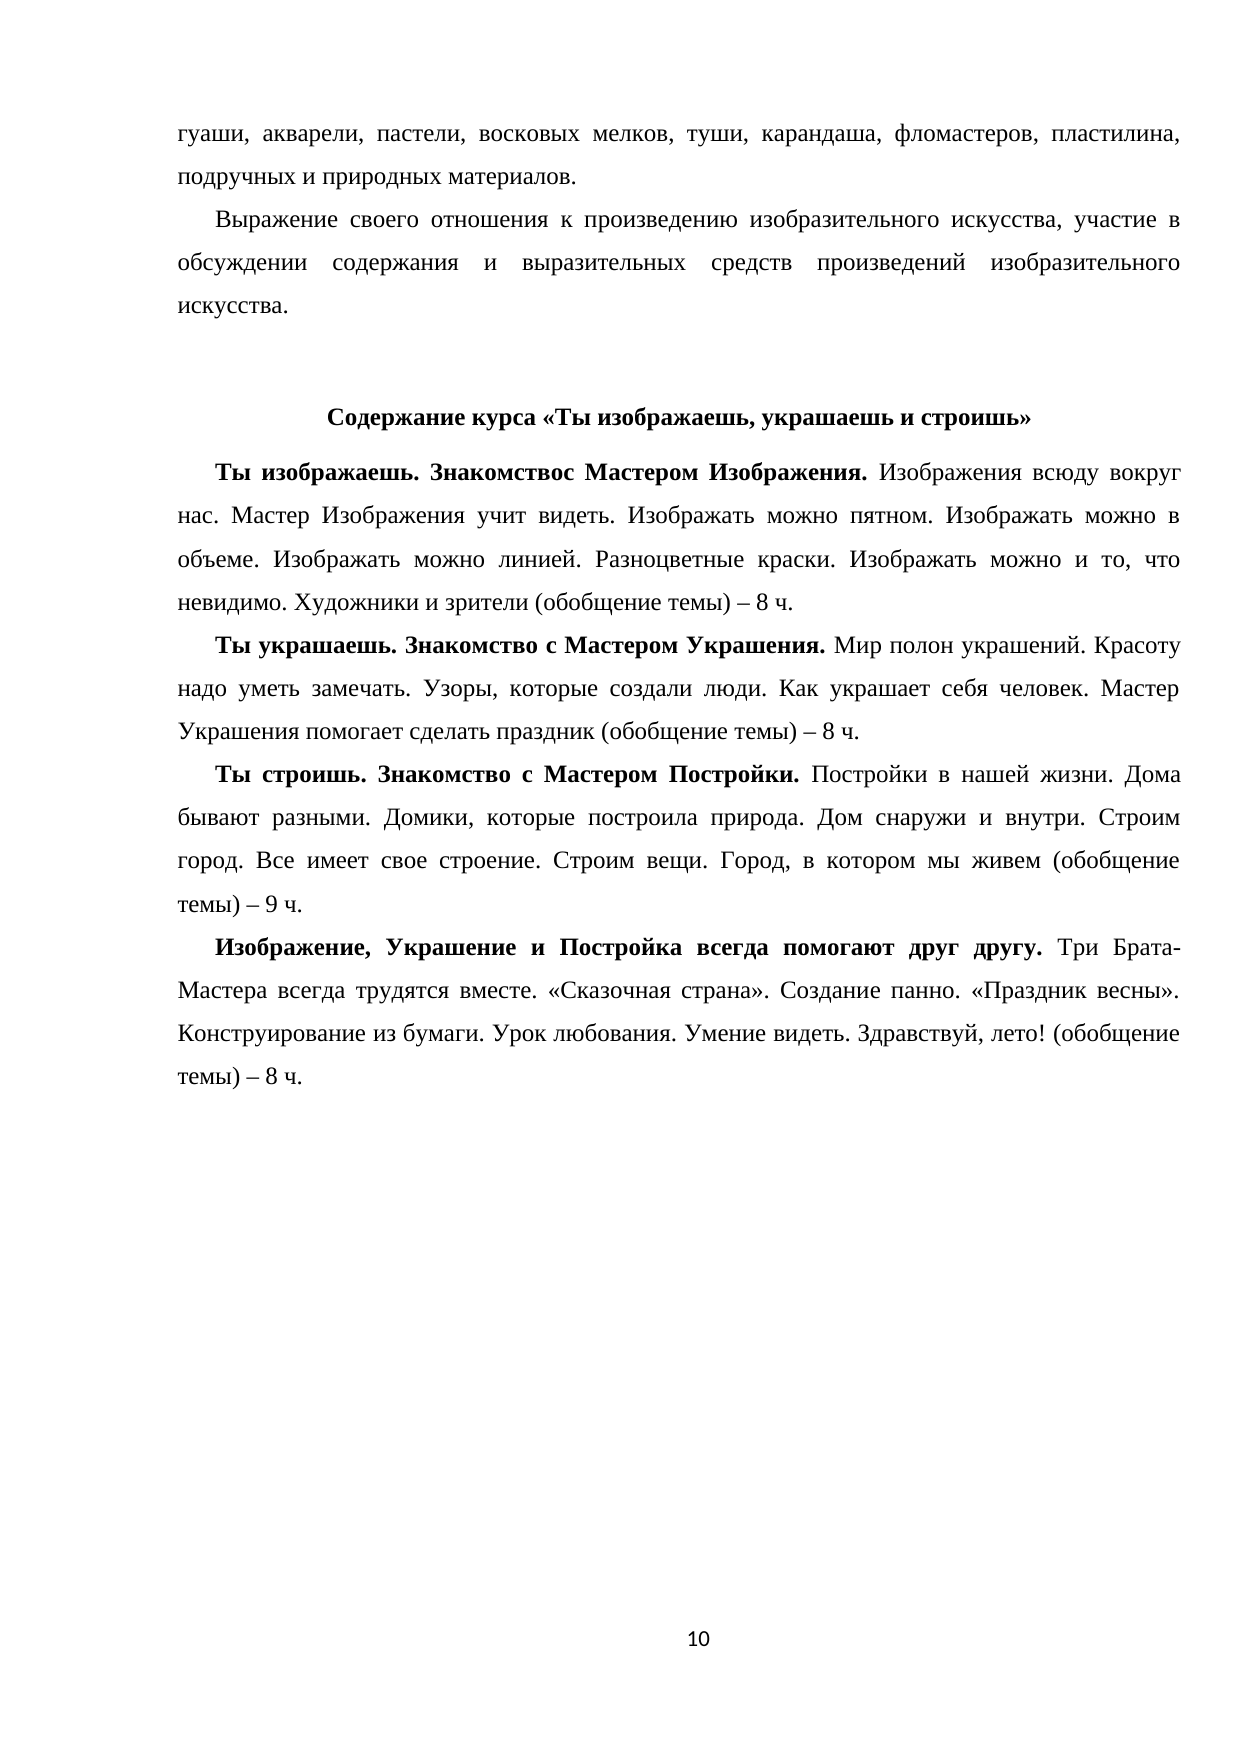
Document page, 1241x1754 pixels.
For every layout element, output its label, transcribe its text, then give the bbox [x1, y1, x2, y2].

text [177, 118, 1181, 190]
text Содержание курса «Ты изображаешь, украшаешь и строишь» [177, 402, 1181, 431]
text Выражение своего отношения к произведению изобразительного искусства, участие в обсуждении содержания и выразительных средств произведений изобразительного искусства. [177, 204, 1181, 319]
text Ты строишь. Знакомство с Мастером Постройки. Постройки в нашей жизни. Дома бывают разными. Домики, которые построила природа. Дом снаружи и внутри. Строим город. Все имеет свое строение. Строим вещи. Город, в котором мы живем (обобщение темы) – 9 ч. [177, 759, 1181, 917]
text Ты украшаешь. Знакомство с Мастером Украшения. Мир полон украшений. Красоту надо уметь замечать. Узоры, которые создали люди. Как украшает себя человек. Мастер Украшения помогает сделать праздник (обобщение темы) – 8 ч. [177, 630, 1181, 745]
text Ты изображаешь. Знакомствос Мастером Изображения. Изображения всюду вокруг нас. Мастер Изображения учит видеть. Изображать можно пятном. Изображать можно в объеме. Изображать можно линией. Разноцветные краски. Изображать можно и то, что невидимо. Художники и зрители (обобщение темы) – 8 ч. [177, 457, 1181, 616]
text Изображение, Украшение и Постройка всегда помогают друг другу. Три Брата-Мастера всегда трудятся вместе. «Сказочная страна». Создание панно. «Праздник весны». Конструирование из бумаги. Урок любования. Умение видеть. Здравствуй, лето! (обобщение темы) – 8 ч. [177, 932, 1181, 1090]
